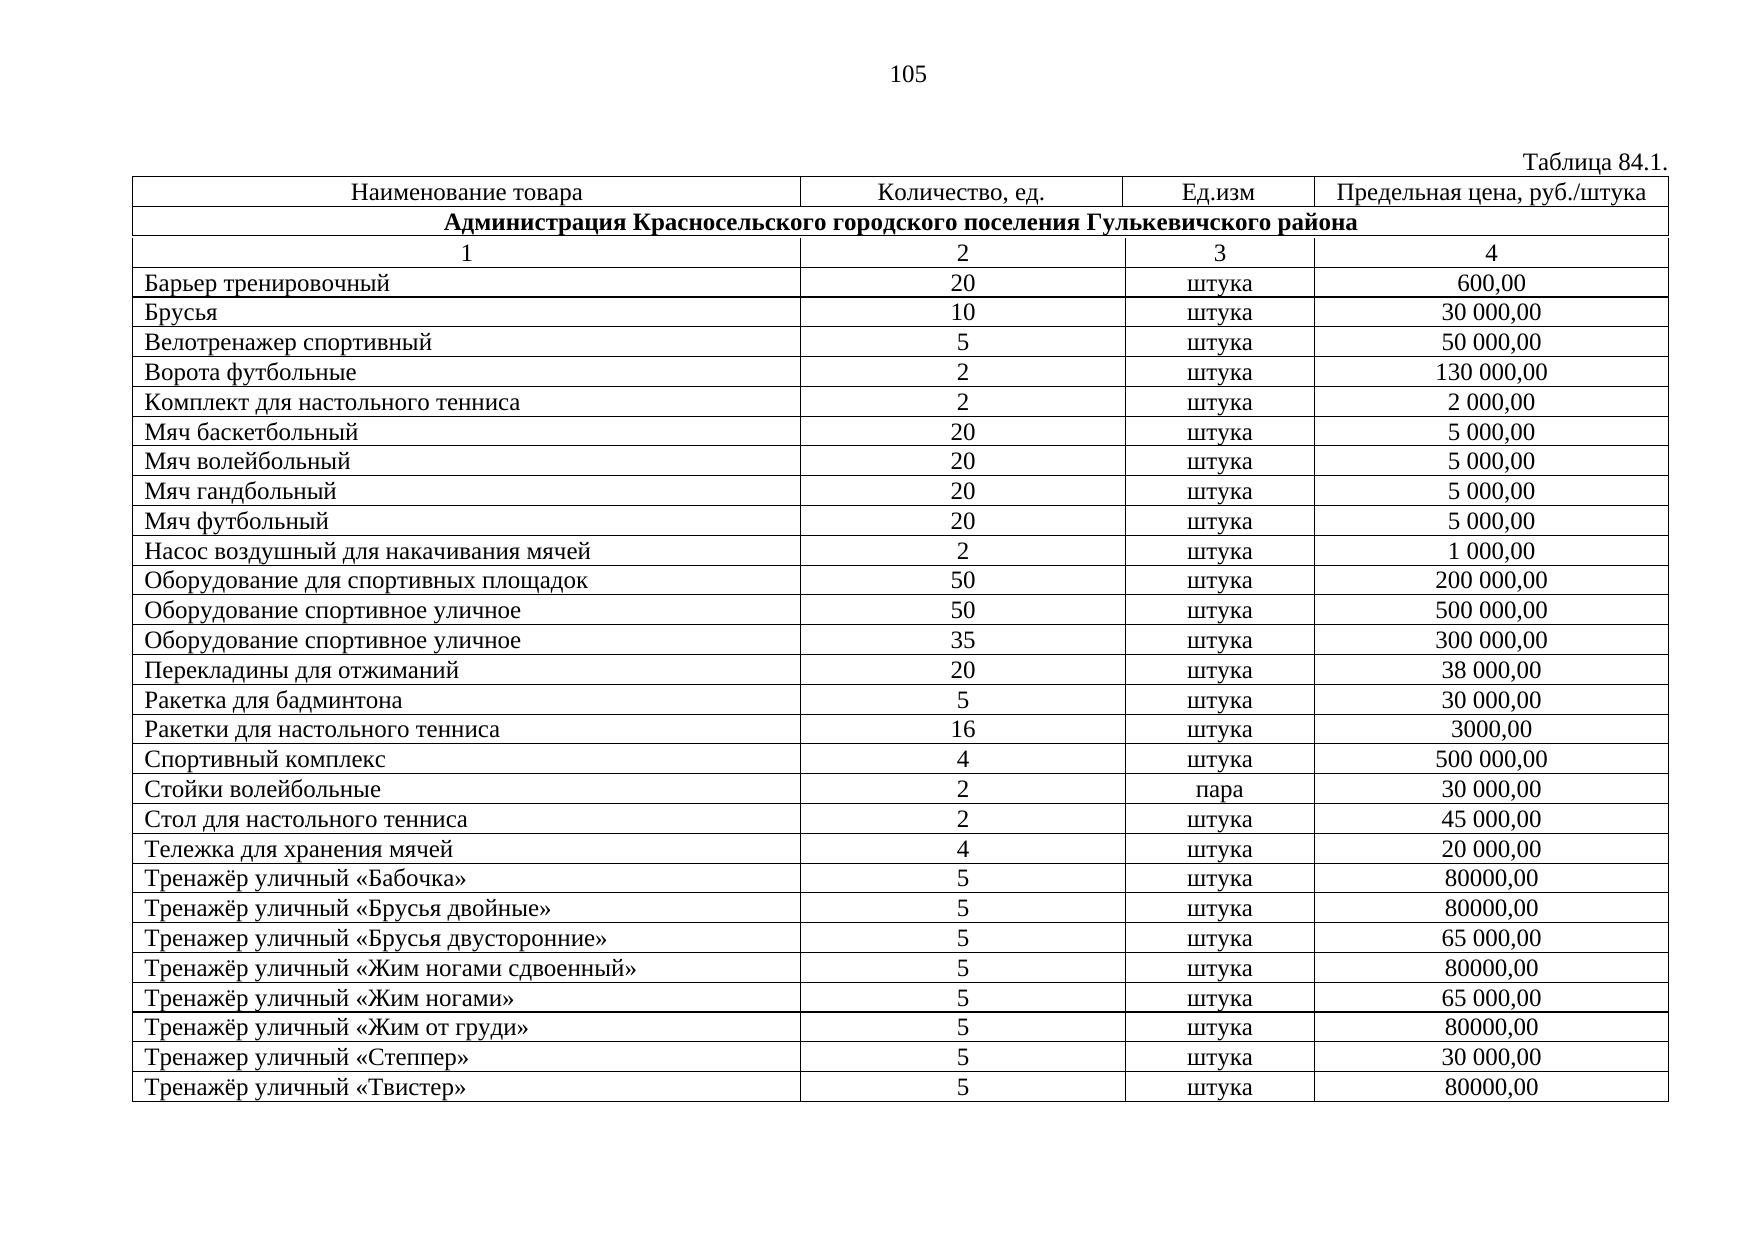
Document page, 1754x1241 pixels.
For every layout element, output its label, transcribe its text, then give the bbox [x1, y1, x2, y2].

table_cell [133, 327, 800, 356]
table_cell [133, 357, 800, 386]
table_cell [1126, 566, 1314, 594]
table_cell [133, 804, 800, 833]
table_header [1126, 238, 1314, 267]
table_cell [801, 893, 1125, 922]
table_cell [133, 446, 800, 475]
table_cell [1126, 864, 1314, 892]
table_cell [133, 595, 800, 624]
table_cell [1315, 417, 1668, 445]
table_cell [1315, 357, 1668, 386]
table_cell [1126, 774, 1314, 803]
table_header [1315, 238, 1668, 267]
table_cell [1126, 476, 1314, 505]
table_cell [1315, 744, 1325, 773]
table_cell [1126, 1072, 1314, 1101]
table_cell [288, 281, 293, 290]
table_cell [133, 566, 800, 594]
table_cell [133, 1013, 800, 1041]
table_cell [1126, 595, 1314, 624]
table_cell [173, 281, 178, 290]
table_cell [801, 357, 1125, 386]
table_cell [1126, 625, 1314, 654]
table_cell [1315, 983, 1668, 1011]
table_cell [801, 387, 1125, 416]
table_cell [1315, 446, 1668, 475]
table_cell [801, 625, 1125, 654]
text Таблица 84.1. [148, 147, 1668, 176]
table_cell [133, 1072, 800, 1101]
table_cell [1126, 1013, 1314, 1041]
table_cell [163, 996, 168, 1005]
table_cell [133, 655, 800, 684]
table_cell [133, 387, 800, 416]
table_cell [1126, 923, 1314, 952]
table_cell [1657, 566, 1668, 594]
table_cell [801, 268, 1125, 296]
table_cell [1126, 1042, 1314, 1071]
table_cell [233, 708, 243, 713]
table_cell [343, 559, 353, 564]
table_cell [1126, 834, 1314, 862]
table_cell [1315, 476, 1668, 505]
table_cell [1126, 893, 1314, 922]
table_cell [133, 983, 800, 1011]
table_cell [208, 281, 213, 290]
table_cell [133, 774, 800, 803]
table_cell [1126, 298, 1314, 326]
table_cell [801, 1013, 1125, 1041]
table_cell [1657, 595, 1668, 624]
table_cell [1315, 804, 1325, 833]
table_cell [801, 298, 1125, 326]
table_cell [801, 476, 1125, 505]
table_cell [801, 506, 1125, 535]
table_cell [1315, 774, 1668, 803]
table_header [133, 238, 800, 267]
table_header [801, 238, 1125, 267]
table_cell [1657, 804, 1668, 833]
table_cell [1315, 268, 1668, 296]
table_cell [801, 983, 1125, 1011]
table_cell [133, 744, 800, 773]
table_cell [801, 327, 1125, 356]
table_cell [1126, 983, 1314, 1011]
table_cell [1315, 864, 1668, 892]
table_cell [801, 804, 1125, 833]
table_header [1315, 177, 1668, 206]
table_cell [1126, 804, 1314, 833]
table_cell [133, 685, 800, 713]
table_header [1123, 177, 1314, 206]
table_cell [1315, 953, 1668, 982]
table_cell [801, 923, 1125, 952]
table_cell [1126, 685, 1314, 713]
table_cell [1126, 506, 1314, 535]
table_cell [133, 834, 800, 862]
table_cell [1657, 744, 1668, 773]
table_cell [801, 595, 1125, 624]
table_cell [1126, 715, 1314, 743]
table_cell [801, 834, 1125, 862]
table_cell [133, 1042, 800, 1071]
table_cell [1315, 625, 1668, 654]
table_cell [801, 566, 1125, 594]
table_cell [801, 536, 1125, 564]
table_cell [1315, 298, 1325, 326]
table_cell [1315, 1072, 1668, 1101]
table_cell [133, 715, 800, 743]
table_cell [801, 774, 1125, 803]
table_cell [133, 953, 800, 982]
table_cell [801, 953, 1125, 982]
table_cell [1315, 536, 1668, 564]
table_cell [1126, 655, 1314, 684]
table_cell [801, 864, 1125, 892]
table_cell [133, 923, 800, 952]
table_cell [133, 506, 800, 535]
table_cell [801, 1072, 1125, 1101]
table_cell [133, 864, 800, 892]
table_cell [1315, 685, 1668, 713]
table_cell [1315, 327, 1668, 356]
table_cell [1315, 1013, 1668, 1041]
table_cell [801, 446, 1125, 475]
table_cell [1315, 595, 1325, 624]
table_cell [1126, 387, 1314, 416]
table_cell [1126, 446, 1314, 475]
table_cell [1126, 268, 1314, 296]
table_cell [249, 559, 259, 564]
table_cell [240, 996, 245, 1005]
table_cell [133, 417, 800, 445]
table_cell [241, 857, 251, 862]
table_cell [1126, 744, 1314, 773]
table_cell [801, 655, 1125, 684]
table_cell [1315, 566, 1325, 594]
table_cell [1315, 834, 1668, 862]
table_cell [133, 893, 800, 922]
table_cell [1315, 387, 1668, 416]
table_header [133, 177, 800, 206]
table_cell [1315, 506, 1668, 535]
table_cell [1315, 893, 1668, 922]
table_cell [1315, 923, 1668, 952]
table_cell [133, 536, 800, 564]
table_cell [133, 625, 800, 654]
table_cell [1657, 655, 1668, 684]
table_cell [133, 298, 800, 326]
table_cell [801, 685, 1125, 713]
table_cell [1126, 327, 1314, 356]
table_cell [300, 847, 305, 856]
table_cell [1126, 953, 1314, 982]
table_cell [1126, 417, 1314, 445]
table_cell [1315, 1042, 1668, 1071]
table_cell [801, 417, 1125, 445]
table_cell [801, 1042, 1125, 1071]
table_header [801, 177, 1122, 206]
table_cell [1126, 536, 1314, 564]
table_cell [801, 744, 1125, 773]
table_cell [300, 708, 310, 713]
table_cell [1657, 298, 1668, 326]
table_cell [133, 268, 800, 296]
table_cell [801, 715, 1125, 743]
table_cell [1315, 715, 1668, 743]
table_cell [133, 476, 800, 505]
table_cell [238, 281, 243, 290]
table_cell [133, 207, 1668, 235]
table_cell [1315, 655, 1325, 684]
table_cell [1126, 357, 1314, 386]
